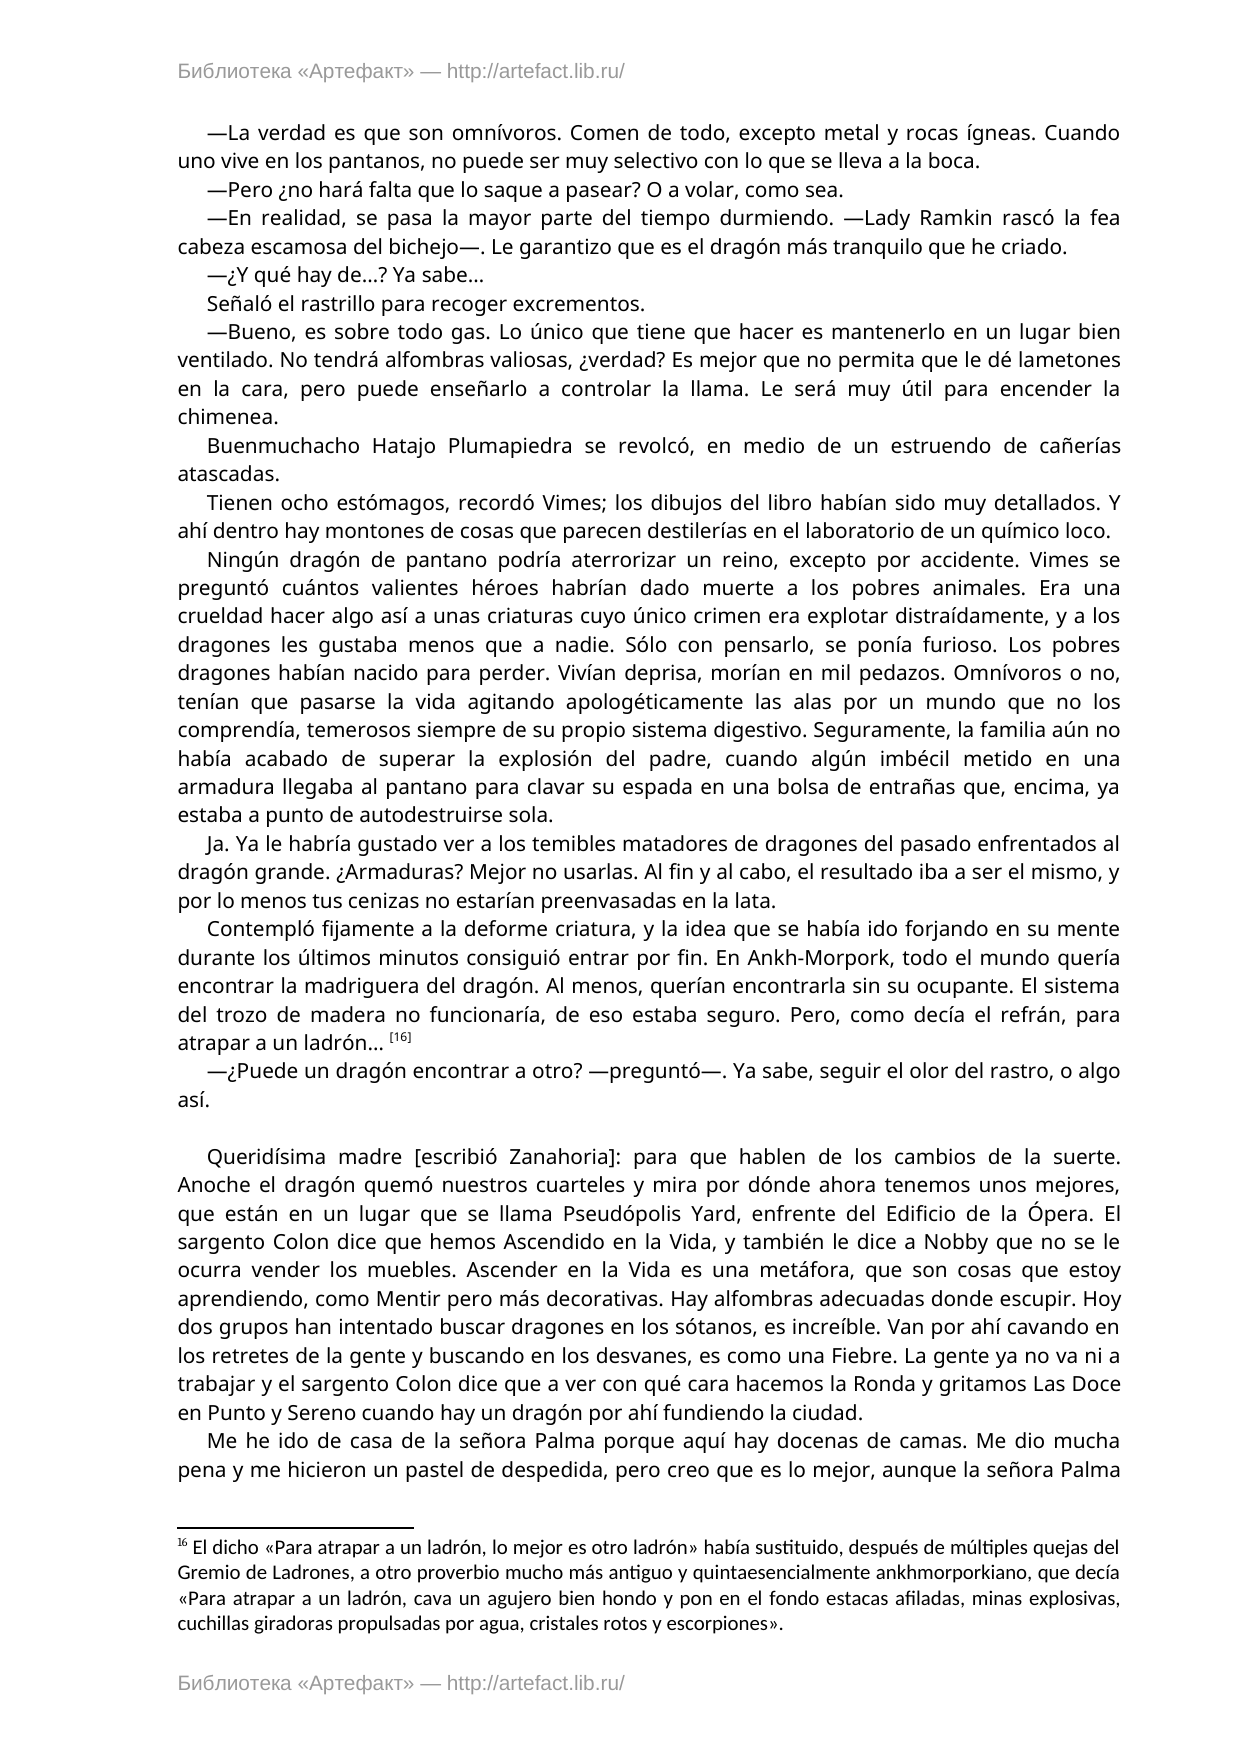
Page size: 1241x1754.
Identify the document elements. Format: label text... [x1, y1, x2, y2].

text Ja. Ya le habría gustado ver a los temibles matadores de dragones del pasado enfrentados al dragón grande. ¿Armaduras? Mejor no usarlas. Al fin y al cabo, el resultado iba a ser el mismo, y por lo menos tus cenizas no estarían preenvasadas en la lata. [177, 829, 1122, 914]
text —Pero ¿no hará falta que lo saque a pasear? O a volar, como sea. [177, 175, 1122, 203]
text Queridísima madre [escribió Zanahoria]: para que hablen de los cambios de la suerte. Anoche el dragón quemó nuestros cuarteles y mira por dónde ahora tenemos unos mejores, que están en un lugar que se llama Pseudópolis Yard, enfrente del Edificio de la Ópera. El sargento Colon dice que hemos Ascendido en la Vida, y también le dice a Nobby que no se le ocurra vender los muebles. Ascender en la Vida es una metáfora, que son cosas que estoy aprendiendo, como Mentir pero más decorativas. Hay alfombras adecuadas donde escupir. Hoy dos grupos han intentado buscar dragones en los sótanos, es increíble. Van por ahí cavando en los retretes de la gente y buscando en los desvanes, es como una Fiebre. La gente ya no va ni a trabajar y el sargento Colon dice que a ver con qué cara hacemos la Ronda y gritamos Las Doce en Punto y Sereno cuando hay un dragón por ahí fundiendo la ciudad. [177, 1142, 1122, 1426]
text Tienen ocho estómagos, recordó Vimes; los dibujos del libro habían sido muy detallados. Y ahí dentro hay montones de cosas que parecen destilerías en el laboratorio de un químico loco. [177, 488, 1122, 545]
text —La verdad es que son omnívoros. Comen de todo, excepto metal y rocas ígneas. Cuando uno vive en los pantanos, no puede ser muy selectivo con lo que se lleva a la boca. [177, 118, 1122, 175]
text —Bueno, es sobre todo gas. Lo único que tiene que hacer es mantenerlo en un lugar bien ventilado. No tendrá alfombras valiosas, ¿verdad? Es mejor que no permita que le dé lametones en la cara, pero puede enseñarlo a controlar la llama. Le será muy útil para encender la chimenea. [177, 317, 1122, 431]
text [177, 1426, 1122, 1483]
text Buenmuchacho Hatajo Plumapiedra se revolcó, en medio de un estruendo de cañerías atascadas. [177, 431, 1122, 488]
text Ningún dragón de pantano podría aterrorizar un reino, excepto por accidente. Vimes se preguntó cuántos valientes héroes habrían dado muerte a los pobres animales. Era una crueldad hacer algo así a unas criaturas cuyo único crimen era explotar distraídamente, y a los dragones les gustaba menos que a nadie. Sólo con pensarlo, se ponía furioso. Los pobres dragones habían nacido para perder. Vivían deprisa, morían en mil pedazos. Omnívoros o no, tenían que pasarse la vida agitando apologéticamente las alas por un mundo que no los comprendía, temerosos siempre de su propio sistema digestivo. Seguramente, la familia aún no había acabado de superar la explosión del padre, cuando algún imbécil metido en una armadura llegaba al pantano para clavar su espada en una bolsa de entrañas que, encima, ya estaba a punto de autodestruirse sola. [177, 545, 1122, 829]
text —¿Puede un dragón encontrar a otro? —preguntó—. Ya sabe, seguir el olor del rastro, o algo así. [177, 1057, 1122, 1113]
text Señaló el rastrillo para recoger excrementos. [177, 289, 1122, 317]
text —¿Y qué hay de…? Ya sabe… [177, 260, 1122, 289]
text Contempló fijamente a la deforme criatura, y la idea que se había ido forjando en su mente durante los últimos minutos consiguió entrar por fin. En Ankh-Morpork, todo el mundo quería encontrar la madriguera del dragón. Al menos, querían encontrarla sin su ocupante. El sistema del trozo de madera no funcionaría, de eso estaba seguro. Pero, como decía el refrán, para atrapar a un ladrón… [] [177, 914, 1122, 1057]
text —En realidad, se pasa la mayor parte del tiempo durmiendo. —Lady Ramkin rascó la fea cabeza escamosa del bichejo—. Le garantizo que es el dragón más tranquilo que he criado. [177, 203, 1122, 260]
